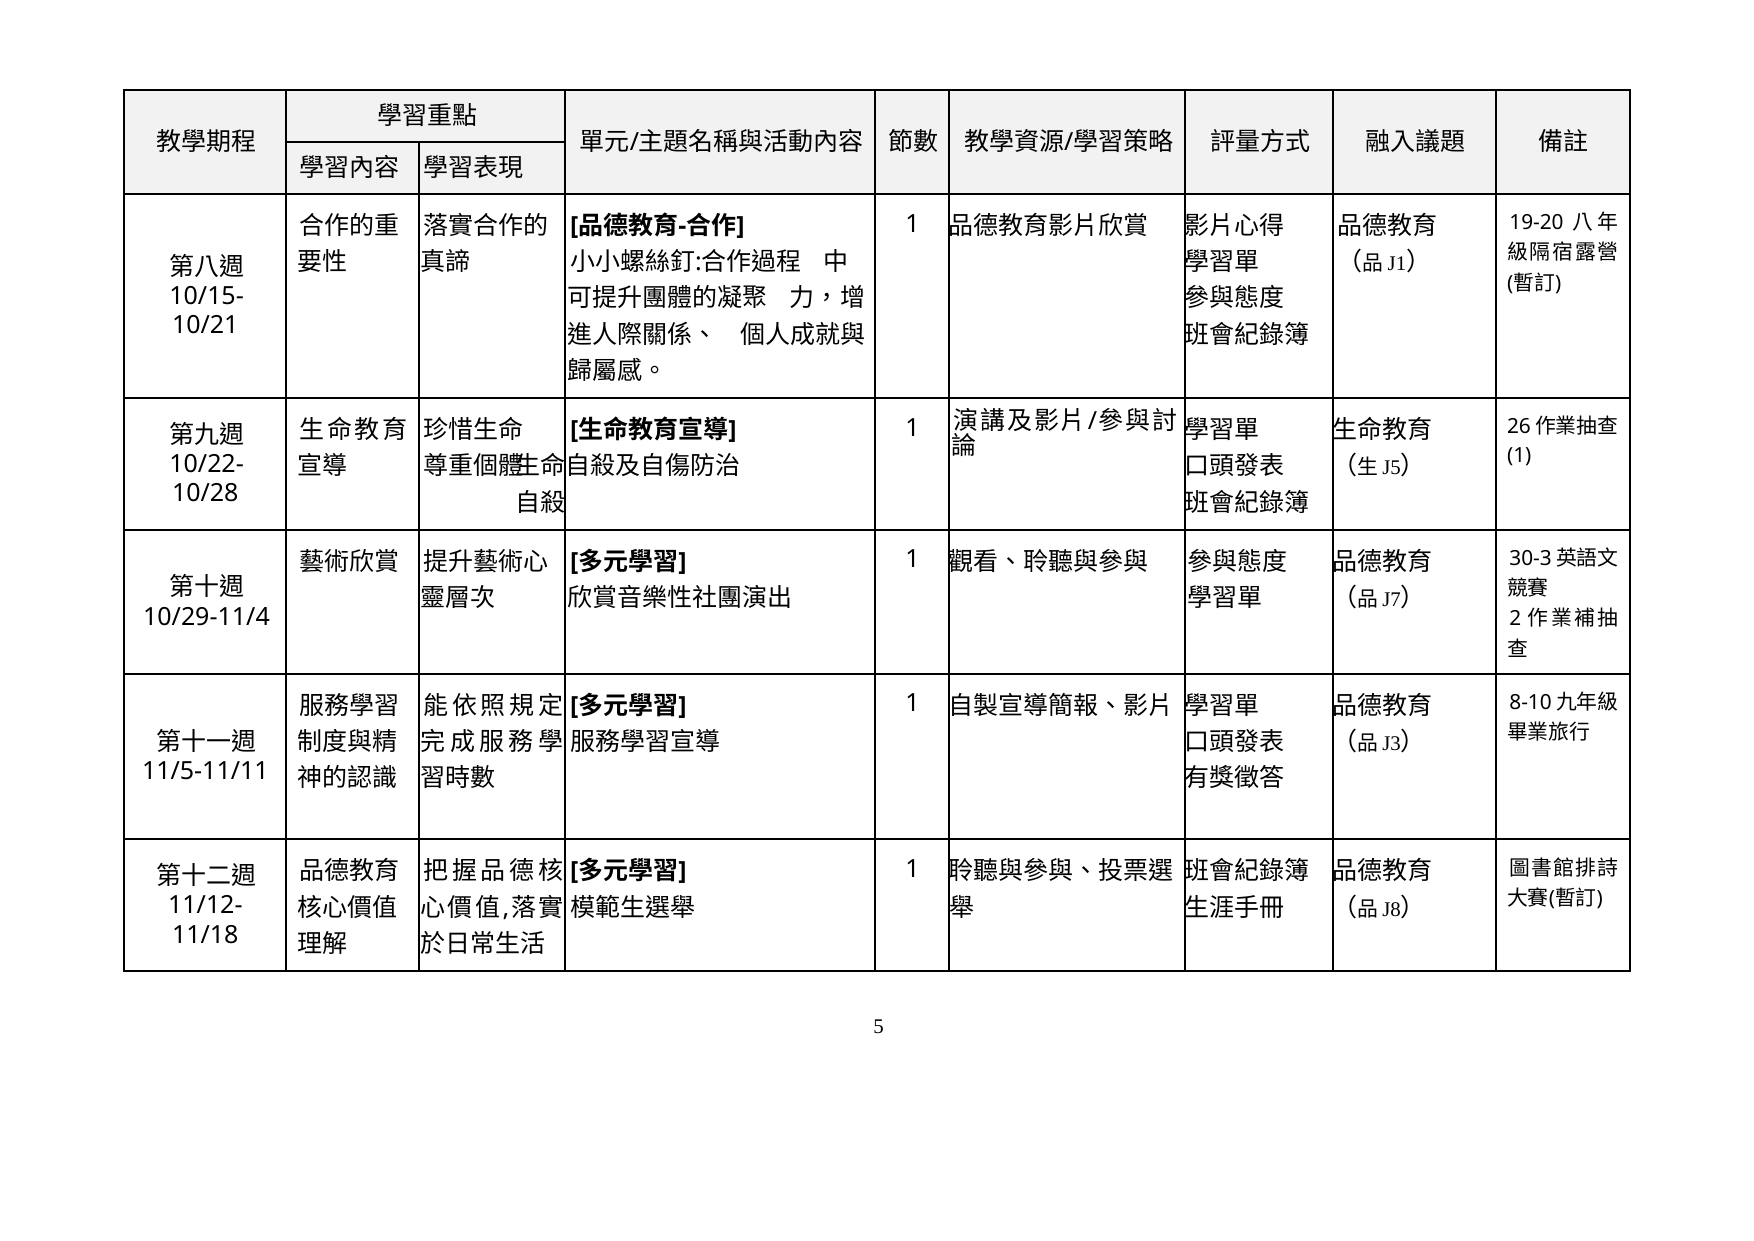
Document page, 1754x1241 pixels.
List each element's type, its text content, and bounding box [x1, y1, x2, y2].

table_cell 1 [876, 675, 948, 838]
table_cell 聆聽與參與、投票選舉 [950, 840, 1184, 970]
table_header 備註 [1497, 91, 1629, 193]
table_header 評量方式 [1186, 91, 1332, 193]
table_cell 生命教育 （生J5） [1334, 399, 1495, 529]
table_cell [多元學習] 服務學習宣導 [566, 675, 874, 838]
table_cell 藝術欣賞 [287, 531, 418, 673]
table_cell 學習內容 [287, 143, 418, 193]
table_cell 落實合作的真諦 [420, 195, 564, 397]
table_cell 品德教育 （品J3） [1334, 675, 1495, 838]
table_cell 提升藝術心靈層次 [420, 531, 564, 673]
table_header 教學期程 [125, 91, 285, 193]
table_cell 珍惜生命 尊重個體 [420, 399, 564, 529]
table_cell 服務學習制度與精神的認識 [287, 675, 418, 838]
table_cell 19-20八年級隔宿露營(暫訂) [1497, 195, 1629, 397]
table_header 教學資源/學習策略 [950, 91, 1184, 193]
table_cell 把握品德核心價值,落實於日常生活 [420, 840, 564, 970]
table_cell 8-10九年級畢業旅行 [1497, 675, 1629, 838]
table_header 學習重點 [287, 91, 564, 141]
table_cell 品德教育 （品J8） [1334, 840, 1495, 970]
table_cell [多元學習] 欣賞音樂性社團演出 [566, 531, 874, 673]
table_cell 1 [876, 531, 948, 673]
table_cell 1 [876, 195, 948, 397]
table_cell 學習表現 [420, 143, 564, 193]
table_cell 第十二週11/12-11/18 [125, 840, 285, 970]
table_cell 班會紀錄簿 生涯手冊 [1186, 840, 1332, 970]
table_cell 合作的重要性 [287, 195, 418, 397]
table_cell 圖書館排詩大賽(暫訂) [1497, 840, 1629, 970]
table_cell [多元學習] 模範生選舉 [566, 840, 874, 970]
table_cell 第十週 10/29-11/4 [125, 531, 285, 673]
table_cell 參與態度 學習單 [1186, 531, 1332, 673]
table_cell 26作業抽查(1) [1497, 399, 1629, 529]
table_cell 學習單 口頭發表 班會紀錄簿 [1186, 399, 1332, 529]
table_cell 品德教育 （品J7） [1334, 531, 1495, 673]
table_cell 第八週 10/15-10/21 [125, 195, 285, 397]
table_cell 自製宣導簡報、影片 [950, 675, 1184, 838]
table_cell 能依照規定完成服務學習時數 [420, 675, 564, 838]
table_cell 第九週 10/22-10/28 [125, 399, 285, 529]
table_cell 1 [876, 840, 948, 970]
table_cell 影片心得 學習單 參與態度 班會紀錄簿 [1186, 195, 1332, 397]
table_header 單元/主題名稱與活動內容 [566, 91, 874, 193]
table_header 節數 [876, 91, 948, 193]
table_cell 觀看、聆聽與參與 [950, 531, 1184, 673]
table_cell 品德教育 （品J1） [1334, 195, 1495, 397]
table_cell 30-3英語文競賽 2作業補抽查 [1497, 531, 1629, 673]
table_cell 學習單 口頭發表 有獎徵答 [1186, 675, 1332, 838]
table_cell [品德教育-合作] 小小螺絲釘:合作過程 中可提升團體的凝聚 力，增進人際關係、 個人成就與歸屬感。 [566, 195, 874, 397]
table_cell 品德教育核心價值理解 [287, 840, 418, 970]
table_cell 品德教育影片欣賞 [950, 195, 1184, 397]
table_cell 1 [876, 399, 948, 529]
table_cell 演講及影片/參與討論 [950, 399, 1184, 529]
table_cell 第十一週11/5-11/11 [125, 675, 285, 838]
table_cell [生命教育宣導] 生命自殺及自傷防治 自殺 [566, 399, 874, 529]
table_cell 生命教育宣導 [287, 399, 418, 529]
table_header 融入議題 [1334, 91, 1495, 193]
